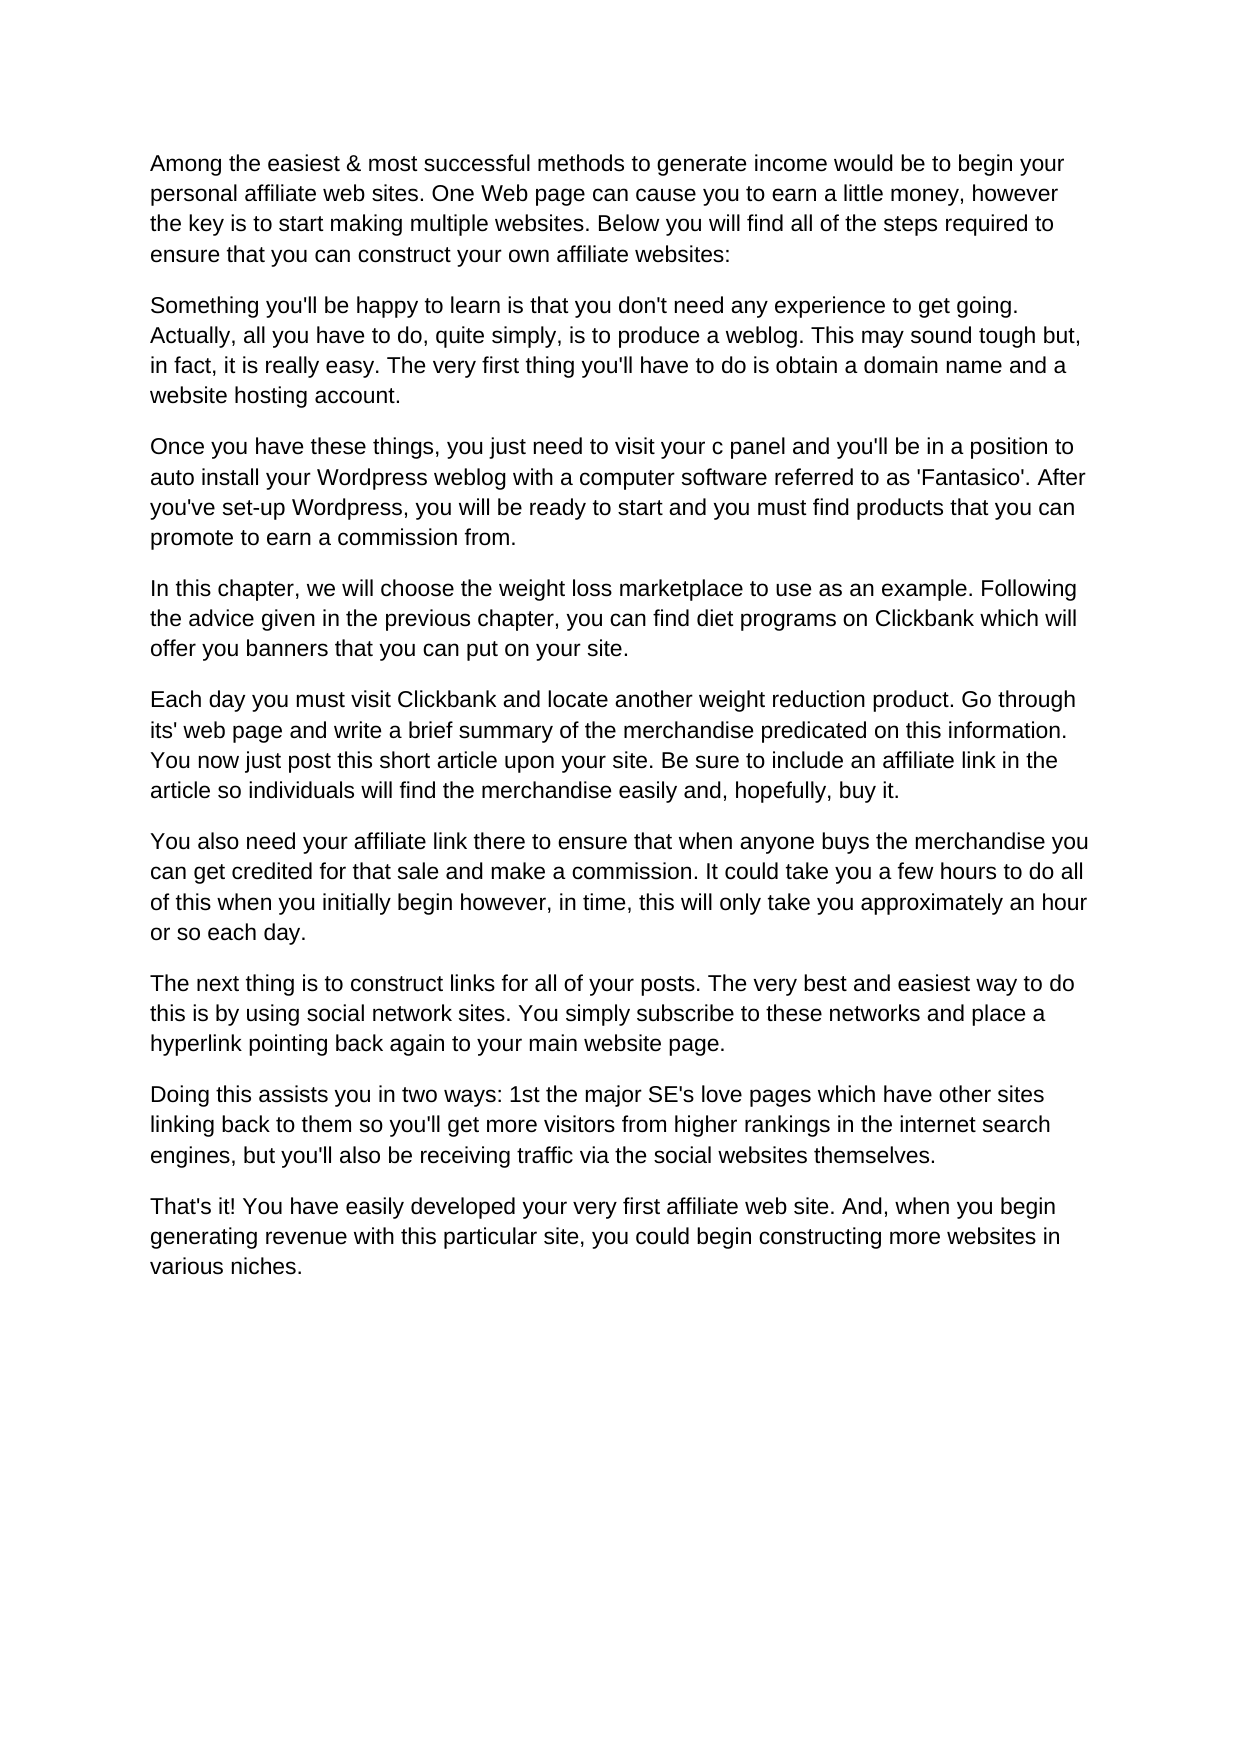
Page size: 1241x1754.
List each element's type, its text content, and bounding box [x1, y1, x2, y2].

text In this chapter, we will choose the weight loss marketplace to use as an example. Following the advice given in the previous chapter, you can find diet programs on Clickbank which will offer you banners that you can put on your site. [150, 575, 1090, 662]
text Doing this assists you in two ways: 1st the major SE's love pages which have other sites linking back to them so you'll get more visitors from higher rankings in the internet search engines, but you'll also be receiving traffic via the social websites themselves. [150, 1081, 1090, 1168]
text Something you'll be happy to learn is that you don't need any experience to get going. Actually, all you have to do, quite simply, is to produce a weblog. This may sound tough but, in fact, it is really easy. The very first thing you'll have to do is obtain a domain name and a website hosting account. [150, 292, 1090, 409]
text Once you have these things, you just need to visit your c panel and you'll be in a position to auto install your Wordpress weblog with a computer software referred to as 'Fantasico'. After you've set-up Wordpress, you will be ready to start and you must find products that you can promote to earn a commission from. [150, 433, 1090, 550]
text The next thing is to construct links for all of your posts. The very best and easiest way to do this is by using social network sites. You simply subscribe to these networks and place a hyperlink pointing back again to your main website page. [150, 970, 1090, 1057]
text You also need your affiliate link there to ensure that when anyone buys the merchandise you can get credited for that sale and make a commission. It could take you a few hours to do all of this when you initially begin however, in time, this will only take you approximately an hour or so each day. [150, 828, 1090, 945]
text Each day you must visit Clickbank and locate another weight reduction product. Go through its' web page and write a brief summary of the merchandise predicated on this information. You now just post this short article upon your site. Be sure to include an affiliate link in the article so individuals will find the merchandise easily and, hopefully, buy it. [150, 686, 1090, 803]
text Among the easiest & most successful methods to generate income would be to begin your personal affiliate web sites. One Web page can cause you to earn a little money, however the key is to start making multiple websites. Below you will find all of the steps required to ensure that you can construct your own affiliate websites: [150, 150, 1090, 267]
text That's it! You have easily developed your very first affiliate web site. And, when you begin generating revenue with this particular site, you could begin constructing more websites in various niches. [150, 1193, 1090, 1279]
